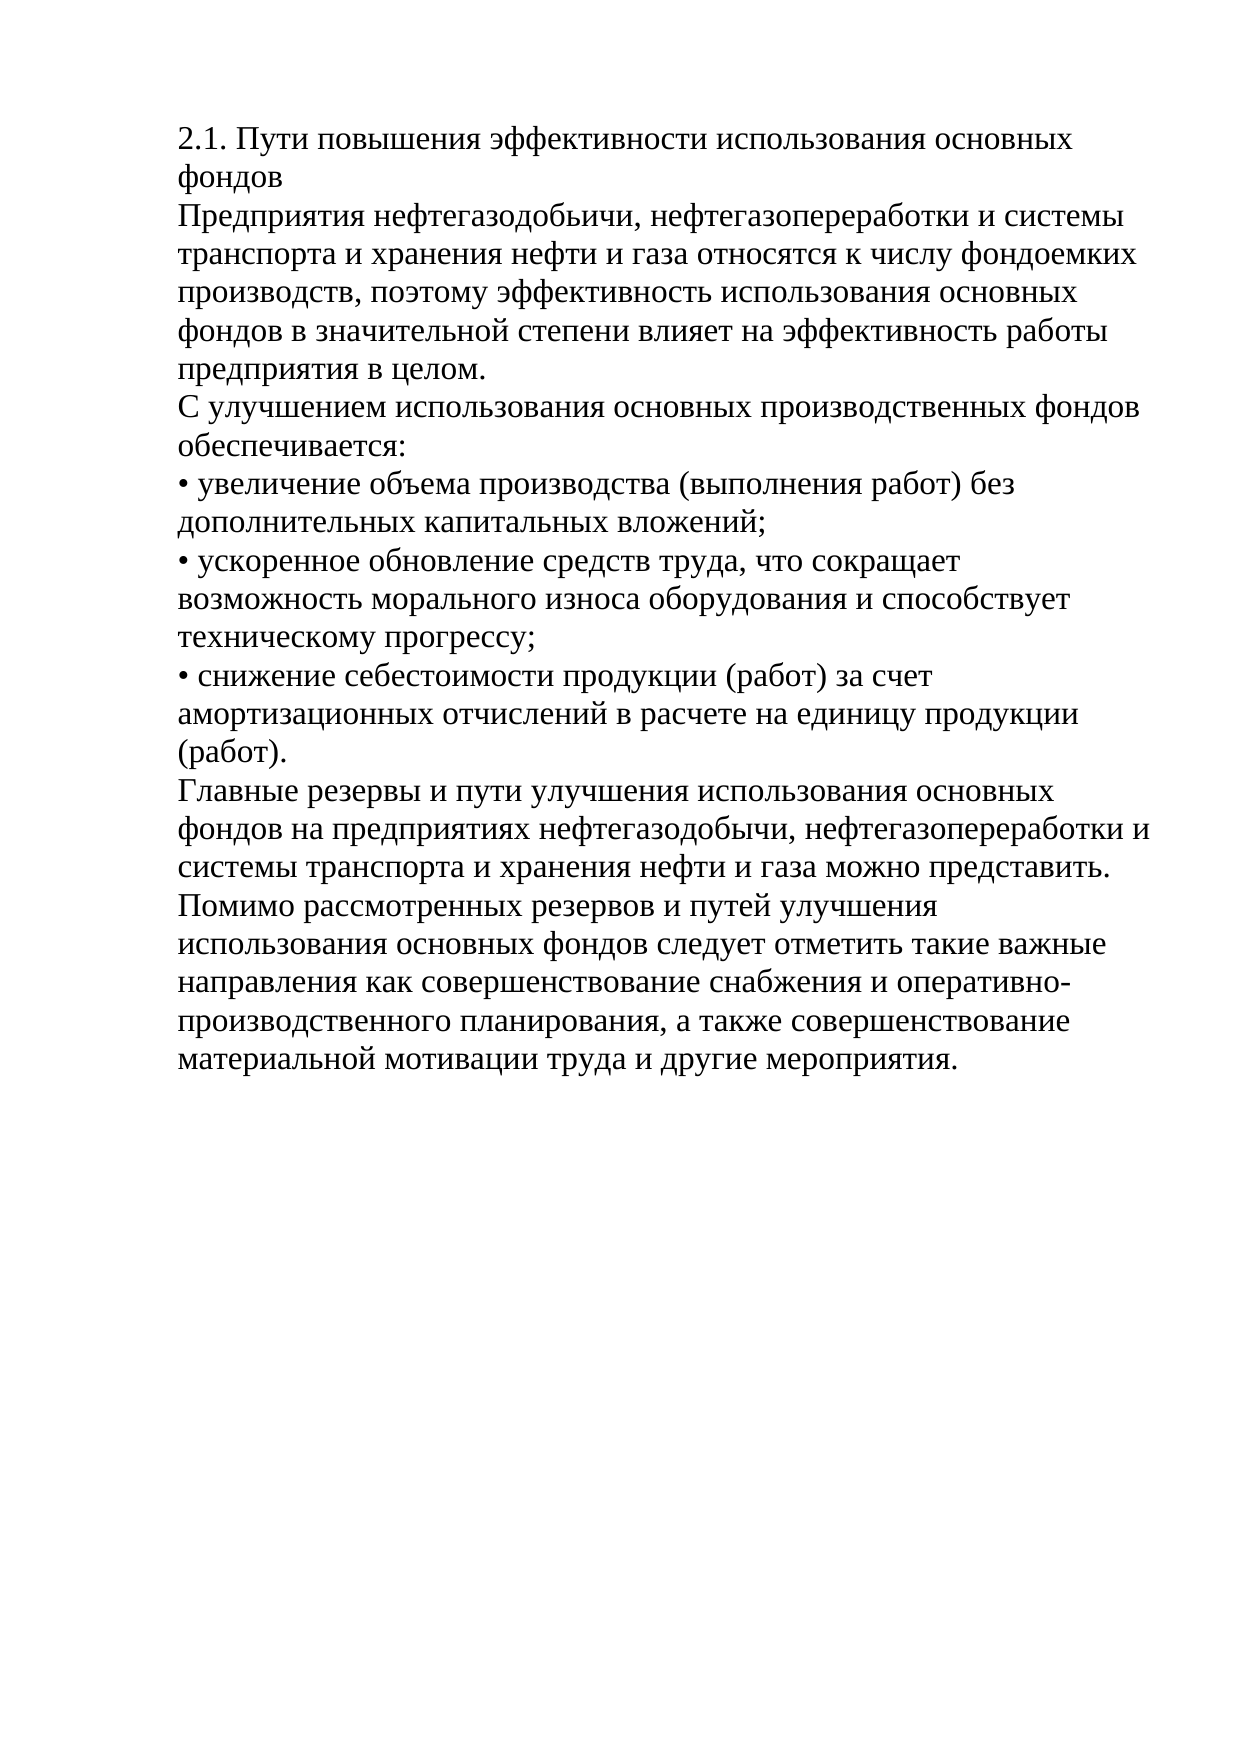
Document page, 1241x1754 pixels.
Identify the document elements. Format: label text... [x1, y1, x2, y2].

text Помимо рассмотренных резервов и путей улучшения использования основных фондов следует отметить такие важные направления как совершенствование снабжения и оперативно-производственного планирования, а также совершенствование материальной мотивации труда и другие мероприятия. [177, 885, 1152, 1076]
text • снижение себестоимости продукции (работ) за счет [177, 655, 1152, 693]
text • ускоренное обновление средств труда, что сокращает возможность морального износа оборудования и способствует техническому прогрессу; [177, 540, 1152, 655]
text Предприятия нефтегазодобьичи, нефтегазопереработки и системы транспорта и хранения нефти и газа относятся к числу фондоемких производств, поэтому эффективность использования основных фондов в значительной степени влияет на эффективность работы предприятия в целом. [177, 195, 1152, 386]
text Главные резервы и пути улучшения использования основных фондов на предприятиях нефтегазодобычи, нефтегазопереработки и системы транспорта и хранения нефти и газа можно представить. [177, 770, 1152, 885]
text • увеличение объема производства (выполнения работ) без дополнительных капитальных вложений; [177, 463, 1152, 540]
text 2.1. Пути повышения эффективности использования основных фондов [177, 118, 1152, 195]
text амортизационных отчислений в расчете на единицу продукции (работ). [177, 693, 1152, 770]
text С улучшением использования основных производственных фондов обеспечивается: [177, 386, 1152, 463]
